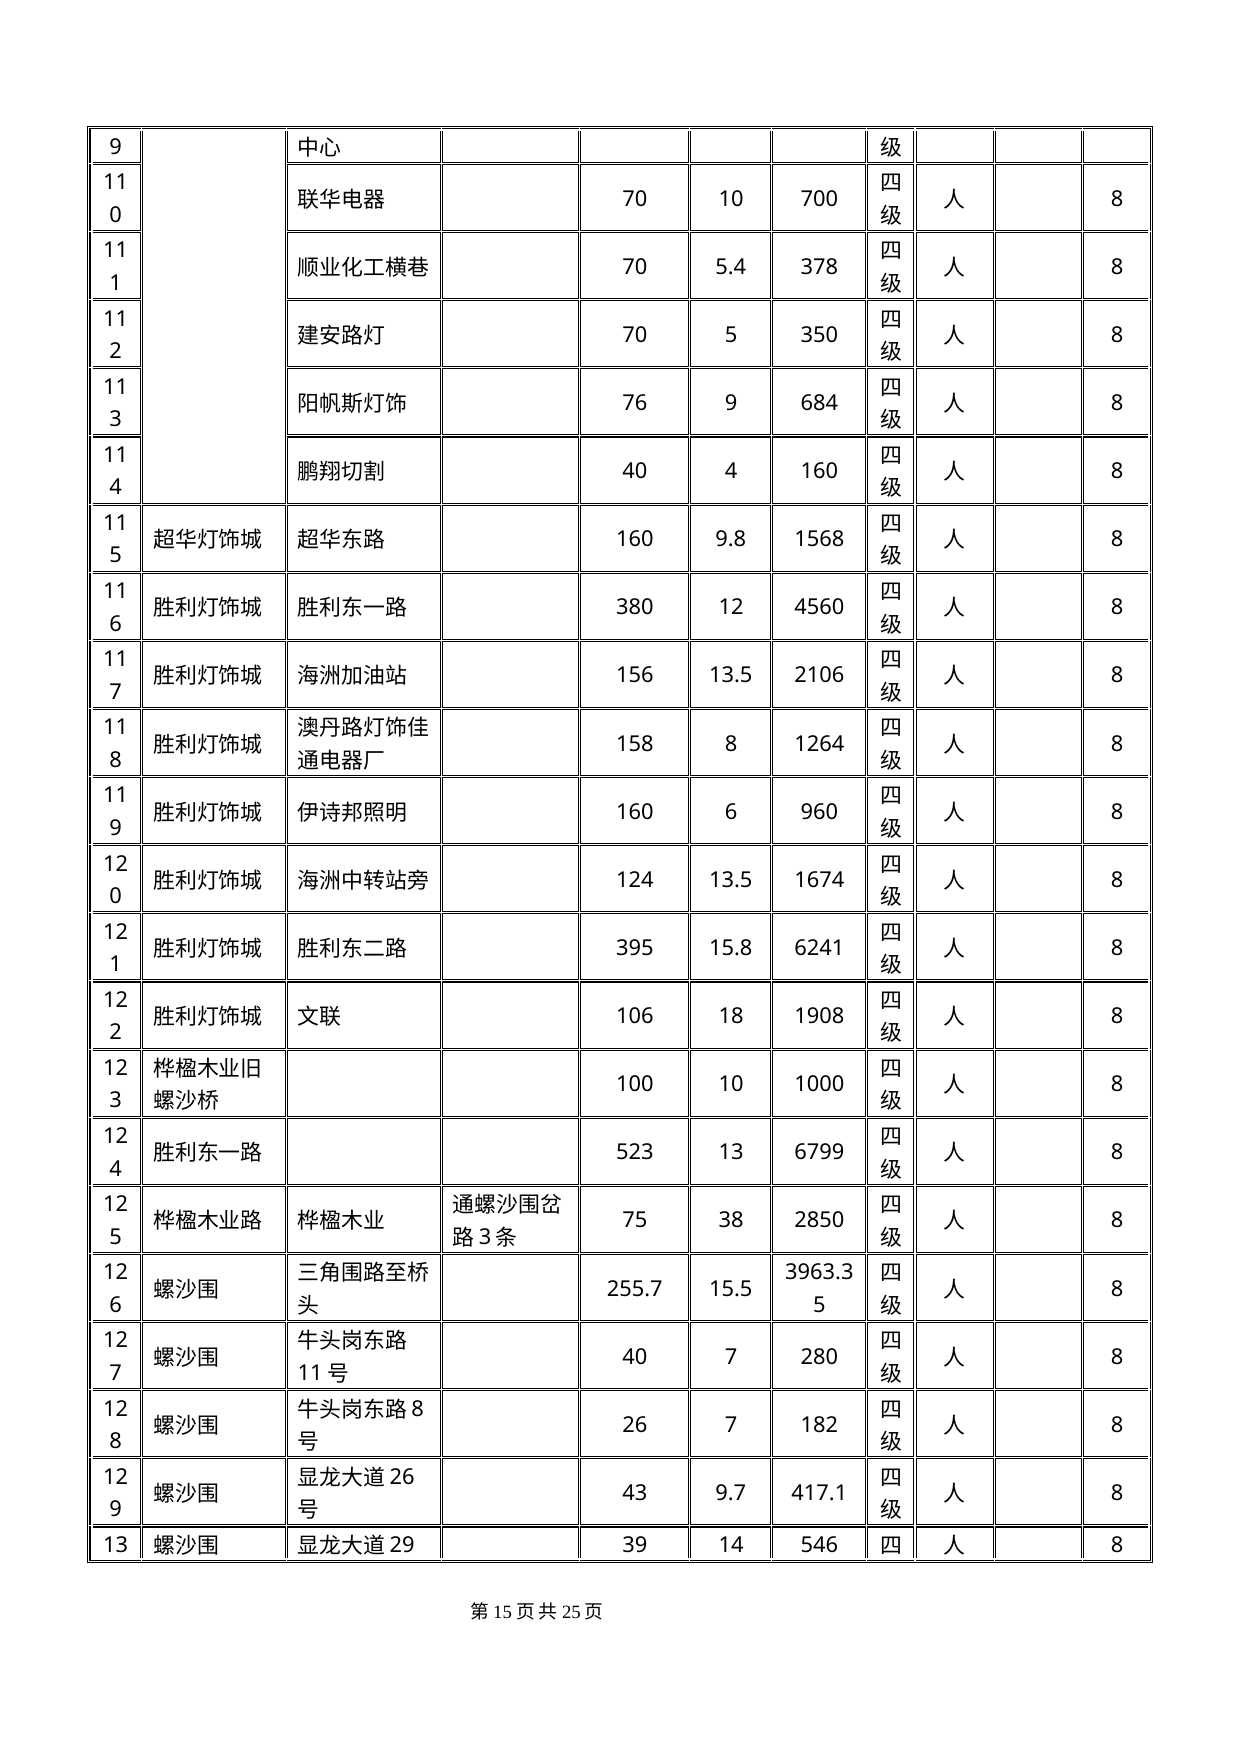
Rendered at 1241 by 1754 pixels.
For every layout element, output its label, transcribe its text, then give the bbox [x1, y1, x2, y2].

table_cell 三角围路至桥头 [288, 1255, 440, 1320]
table_cell [441, 129, 579, 162]
table_cell 417.1 [773, 1459, 865, 1524]
table_cell 8 [1083, 129, 1150, 162]
table_cell 124 [91, 1116, 140, 1184]
table_cell 胜利东二路 [288, 914, 440, 979]
table_cell 14 [690, 1524, 772, 1560]
table_cell 胜利灯饰城 [143, 983, 285, 1047]
table_cell 5.4 [691, 233, 770, 298]
table_cell 建安路灯 [288, 301, 440, 366]
table_cell [443, 1459, 578, 1524]
table_cell [996, 233, 1081, 298]
table_cell [443, 983, 578, 1047]
table_cell 鸿威汽车服务中心 [286, 129, 441, 162]
table_cell 113 [89, 366, 142, 434]
table_cell 3963.35 [773, 1255, 865, 1320]
table_cell 158 [581, 710, 688, 775]
table_cell 111 [89, 230, 142, 298]
table_cell [443, 846, 578, 911]
table_cell 四级 [868, 233, 913, 298]
table_cell 胜利东一路 [288, 574, 440, 639]
table_cell 8 [1084, 571, 1150, 639]
table_cell [443, 438, 578, 502]
table_cell 350 [773, 301, 865, 366]
table_cell 39 [579, 1524, 690, 1560]
table_cell 125 [91, 1184, 140, 1252]
table_cell 122 [89, 979, 142, 1047]
table_cell 75 [581, 1187, 688, 1252]
table_cell 人 [917, 506, 993, 571]
table_cell 523 [581, 1119, 688, 1184]
table_cell 胜利灯饰城 [143, 710, 285, 775]
table_cell 7 [691, 1323, 770, 1388]
table_cell 四级 [868, 642, 913, 707]
table_cell [994, 129, 1082, 162]
table_cell [996, 1255, 1081, 1320]
table_cell [443, 1119, 578, 1184]
table_cell 10 [691, 1051, 770, 1116]
table_cell 124 [581, 846, 688, 911]
table_cell 160 [581, 778, 688, 843]
table_cell 40 [581, 1323, 688, 1388]
table_cell 顺业化工横巷 [288, 233, 440, 298]
table_cell 13.5 [691, 846, 770, 911]
table_cell 四级 [868, 165, 913, 230]
table_cell 9 [691, 369, 770, 434]
table_cell 15.8 [691, 914, 770, 979]
table_cell 桦楹木业旧螺沙桥 [143, 1051, 285, 1116]
table_cell 13 [691, 1119, 770, 1184]
table_cell 240 [772, 127, 867, 162]
table_cell 四级 [868, 914, 913, 979]
table_cell 海洲加油站 [288, 642, 440, 707]
table_cell [996, 369, 1081, 434]
table_cell 人 [917, 438, 993, 502]
table_cell 70 [581, 233, 688, 298]
table_cell 人 [917, 1391, 993, 1456]
table_cell 人 [917, 1187, 993, 1252]
table_cell [441, 1527, 579, 1560]
table_cell [443, 1323, 578, 1388]
table_cell [996, 983, 1081, 1047]
table_cell 6241 [773, 914, 865, 979]
table_cell 人 [915, 129, 994, 162]
table_cell 四级 [868, 1459, 913, 1524]
table_cell [996, 438, 1081, 502]
table_cell 胜利灯饰城 [143, 914, 285, 979]
table_cell 人 [917, 301, 993, 366]
table_cell 8 [1083, 1524, 1151, 1560]
table_cell 1568 [773, 506, 865, 571]
table_cell 1264 [773, 710, 865, 775]
table_cell 胜利灯饰城 [143, 778, 285, 843]
table_cell [996, 642, 1081, 707]
table_cell 人 [917, 233, 993, 298]
table_cell [443, 710, 578, 775]
table_cell 超华东路 [288, 506, 440, 571]
table_cell 127 [89, 1320, 142, 1388]
table_cell 100 [581, 1051, 688, 1116]
table_cell 395 [581, 914, 688, 979]
table_cell 螺沙围 [143, 1391, 285, 1456]
table_cell 110 [91, 162, 140, 230]
table_cell 人 [917, 710, 993, 775]
table_cell 4 [691, 438, 770, 502]
table_cell 121 [89, 911, 142, 979]
table_cell 119 [89, 775, 142, 843]
table_cell 8 [1083, 911, 1151, 979]
table_cell [443, 778, 578, 843]
table_cell 8 [1084, 639, 1150, 707]
table_cell 156 [581, 642, 688, 707]
table_cell 伊诗邦照明 [288, 778, 440, 843]
table_cell 12 [691, 574, 770, 639]
table_cell 10 [691, 165, 770, 230]
table_cell 胜利东一路 [143, 1119, 285, 1184]
table_cell 通螺沙围岔路3条 [443, 1187, 578, 1252]
table_cell 8 [1083, 298, 1151, 366]
table_cell 8 [1083, 843, 1151, 911]
table_cell 人 [917, 983, 993, 1047]
table_cell 螺沙围 [143, 1323, 285, 1388]
table_cell [443, 914, 578, 979]
table_cell 螺沙围 [143, 1255, 285, 1320]
table_cell 126 [91, 1252, 140, 1320]
table_cell [443, 165, 578, 230]
table_cell 40 [581, 438, 688, 502]
table_cell 255.7 [581, 1255, 688, 1320]
table_cell 115 [91, 503, 140, 571]
table_cell [996, 846, 1081, 911]
table_cell 澳丹路灯饰佳通电器厂 [288, 710, 440, 775]
table_cell 超华灯饰城 [143, 506, 285, 571]
table_cell 128 [89, 1388, 142, 1456]
table_cell 9.7 [691, 1459, 770, 1524]
table_cell 2106 [773, 642, 865, 707]
table_cell 四级 [868, 301, 913, 366]
table_cell 四级 [868, 1255, 913, 1320]
table_cell 人 [917, 846, 993, 911]
table_cell 四级 [867, 127, 915, 162]
table_cell 8 [1083, 1320, 1151, 1388]
table_cell [996, 1119, 1081, 1184]
table_cell 联华电器 [288, 165, 440, 230]
table_cell 9.8 [691, 506, 770, 571]
table_cell 8 [1083, 230, 1151, 298]
table_cell 114 [89, 434, 142, 502]
table_cell 四级 [868, 778, 913, 843]
table_cell 15.5 [691, 1255, 770, 1320]
table_cell [996, 574, 1081, 639]
table_cell 桦楹木业路 [143, 1187, 285, 1252]
table_cell 牛头岗东路8号 [288, 1391, 440, 1456]
table_cell 5 [691, 301, 770, 366]
table_cell 文联 [288, 983, 440, 1047]
table_cell [443, 1255, 578, 1320]
table_cell 6 [691, 778, 770, 843]
table_cell 阳帆斯灯饰 [288, 369, 440, 434]
table_cell 118 [91, 707, 140, 775]
table_cell [443, 301, 578, 366]
table_cell 胜利灯饰城 [143, 642, 285, 707]
table_cell [996, 914, 1081, 979]
table_cell [443, 1391, 578, 1456]
table_cell 显龙大道26号 [288, 1459, 440, 1524]
table_cell 117 [91, 639, 140, 707]
table_cell 四级 [868, 574, 913, 639]
table_cell [996, 778, 1081, 843]
table_cell 38 [691, 1187, 770, 1252]
table_cell 8 [1084, 707, 1150, 775]
table_cell 8 [690, 127, 772, 162]
table_cell 43 [581, 1459, 688, 1524]
table_cell 4560 [773, 574, 865, 639]
table_cell 109 [89, 127, 142, 162]
table_cell 牛头岗东路11号 [288, 1323, 440, 1388]
table_cell 70 [581, 301, 688, 366]
table_cell [443, 506, 578, 571]
table_cell 人 [917, 1323, 993, 1388]
table_cell 280 [773, 1323, 865, 1388]
table_cell 8 [1083, 979, 1151, 1047]
table_cell [443, 233, 578, 298]
table_cell 160 [581, 506, 688, 571]
table_cell 人 [917, 574, 993, 639]
table_cell 人 [917, 1051, 993, 1116]
table_cell 人 [917, 778, 993, 843]
table_cell 8 [1084, 162, 1150, 230]
table_cell 四级 [868, 983, 913, 1047]
table_cell 8 [691, 710, 770, 775]
table_cell 桦楹木业 [288, 1187, 440, 1252]
table_cell 四级 [868, 438, 913, 502]
table_cell [996, 1051, 1081, 1116]
table_cell [994, 1527, 1082, 1560]
table_cell [996, 1323, 1081, 1388]
table_cell 人 [917, 369, 993, 434]
table_cell 960 [773, 778, 865, 843]
table_cell 26 [581, 1391, 688, 1456]
table_cell 胜利灯饰城 [143, 574, 285, 639]
table_cell 18 [691, 983, 770, 1047]
table_cell [443, 574, 578, 639]
table_cell 螺沙围 [142, 1528, 286, 1560]
table_cell 四级 [868, 369, 913, 434]
table_cell [996, 506, 1081, 571]
table_cell [996, 1459, 1081, 1524]
table_cell 8 [1084, 1184, 1150, 1252]
table_cell [996, 1187, 1081, 1252]
table_cell 380 [581, 574, 688, 639]
table_cell 106 [581, 983, 688, 1047]
table_cell 378 [773, 233, 865, 298]
table_cell 人 [917, 1119, 993, 1184]
table_cell 8 [1084, 1048, 1150, 1116]
table_cell 1674 [773, 846, 865, 911]
table_cell 700 [773, 165, 865, 230]
table_cell 四级 [868, 1323, 913, 1388]
table_cell 160 [773, 438, 865, 502]
table_cell 8 [1083, 775, 1151, 843]
table_cell 鹏翔切割 [288, 438, 440, 502]
table_cell 120 [89, 843, 142, 911]
table_cell 人 [917, 642, 993, 707]
table_cell 人 [917, 914, 993, 979]
table_cell 四级 [868, 1051, 913, 1116]
table_cell 8 [1083, 1388, 1151, 1456]
table_cell 胜利灯饰城 [143, 846, 285, 911]
table_cell 四级 [868, 1391, 913, 1456]
table_cell 人 [917, 1255, 993, 1320]
table_cell 四级 [868, 506, 913, 571]
table_cell 182 [773, 1391, 865, 1456]
table_cell 546 [772, 1524, 867, 1560]
table_cell 123 [91, 1048, 140, 1116]
table_cell 7 [691, 1391, 770, 1456]
table_cell 显龙大道29号 [286, 1527, 441, 1560]
table_cell [443, 369, 578, 434]
table_cell 四级 [868, 1119, 913, 1184]
table_cell [443, 1051, 578, 1116]
table_cell 螺沙围 [143, 1459, 285, 1524]
table_cell 70 [581, 165, 688, 230]
table_cell [288, 1119, 440, 1184]
table_cell [443, 642, 578, 707]
table_cell 四级 [868, 846, 913, 911]
table_cell 四级 [868, 710, 913, 775]
table_cell 6799 [773, 1119, 865, 1184]
table_cell 8 [1084, 503, 1150, 571]
table_cell 1908 [773, 983, 865, 1047]
table_cell 人 [917, 165, 993, 230]
table_cell 684 [773, 369, 865, 434]
table_cell [288, 1051, 440, 1116]
table_cell [996, 710, 1081, 775]
table_cell 1000 [773, 1051, 865, 1116]
table_cell 130 [89, 1524, 142, 1560]
table_cell [996, 165, 1081, 230]
table_cell 13.5 [691, 642, 770, 707]
table_cell 四级 [867, 1524, 915, 1560]
table_cell 海洲中转站旁 [288, 846, 440, 911]
table_cell 8 [1084, 1116, 1150, 1184]
table_cell 人 [917, 1459, 993, 1524]
table_cell 8 [1083, 1456, 1151, 1524]
table_cell [996, 301, 1081, 366]
table_cell 四级 [868, 1187, 913, 1252]
table_cell 112 [89, 298, 142, 366]
table_cell [996, 1391, 1081, 1456]
table_cell 116 [91, 571, 140, 639]
table_cell 129 [89, 1456, 142, 1524]
table_cell 8 [1083, 434, 1151, 502]
table_cell 30 [579, 127, 690, 162]
table_cell 8 [1084, 1252, 1150, 1320]
table_cell 人 [915, 1527, 994, 1560]
table_cell 2850 [773, 1187, 865, 1252]
table_cell 8 [1083, 366, 1151, 434]
table_cell 76 [581, 369, 688, 434]
